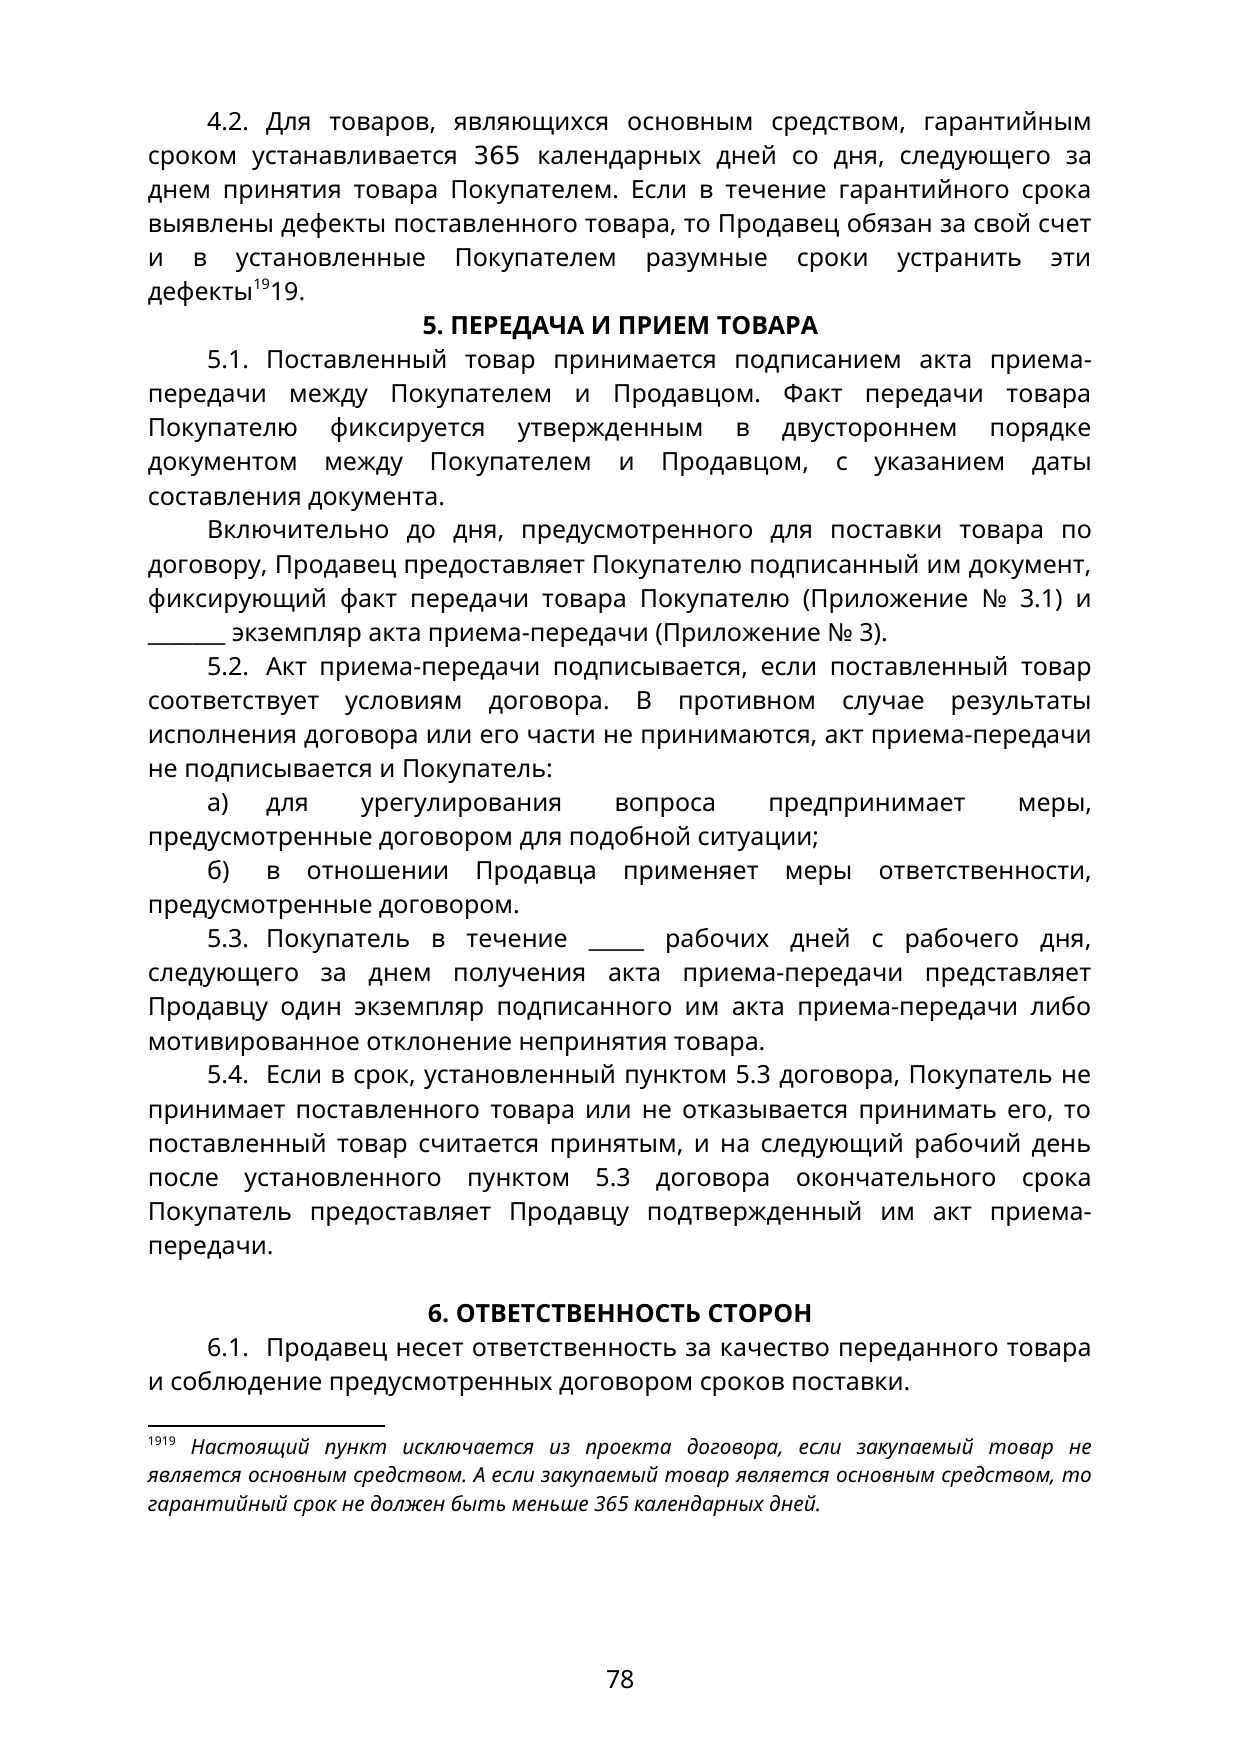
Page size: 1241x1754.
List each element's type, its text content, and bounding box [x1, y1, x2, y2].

text Включительно до дня, предусмотренного для поставки товара по договору, Продавец предоставляет Покупателю подписанный им документ, фиксирующий факт передачи товара Покупателю (Приложение № 3.1) и _______ экземпляр акта приема-передачи (Приложение № 3). [148, 512, 1092, 648]
text 5.3. Покупатель в течение _____ рабочих дней с рабочего дня, следующего за днем получения акта приема-передачи представляет Продавцу один экземпляр подписанного им акта приема-передачи либо мотивированное отклонение непринятия товара. [148, 921, 1092, 1057]
text б) в отношении Продавца применяет меры ответственности, предусмотренные договором. [148, 853, 1092, 921]
text а) для урегулирования вопроса предпринимает меры, предусмотренные договором для подобной ситуации; [148, 785, 1092, 853]
text 5.4. Если в срок, установленный пунктом 5.3 договора, Покупатель не принимает поставленного товара или не отказывается принимать его, то поставленный товар считается принятым, и на следующий рабочий день после установленного пунктом 5.3 договора окончательного срока Покупатель предоставляет Продавцу подтвержденный им акт приема-передачи. [148, 1057, 1092, 1262]
text 5.2. Акт приема-передачи подписывается, если поставленный товар соответствует условиям договора. В противном случае результаты исполнения договора или его части не принимаются, акт приема-передачи не подписывается и Покупатель: [148, 648, 1092, 785]
text 5.1. Поставленный товар принимается подписанием акта приема-передачи между Покупателем и Продавцом. Факт передачи товара Покупателю фиксируется утвержденным в двустороннем порядке документом между Покупателем и Продавцом, с указанием даты составления документа. [148, 342, 1092, 512]
text 6.1. Продавец несет ответственность за качество переданного товара и соблюдение предусмотренных договором сроков поставки. [148, 1330, 1092, 1398]
text 5. ПЕРЕДАЧА И ПРИЕМ ТОВАРА [148, 308, 1092, 342]
text 6. ОТВЕТСТВЕННОСТЬ СТОРОН [148, 1296, 1092, 1330]
text 4.2. Для товаров, являющихся основным средством, гарантийным сроком устанавливается 365 календарных дней со дня, следующего за днем принятия товара Покупателем. Если в течение гарантийного срока выявлены дефекты поставленного товара, то Продавец обязан за свой счет и в установленные Покупателем разумные сроки устранить эти дефекты19. [148, 103, 1092, 308]
